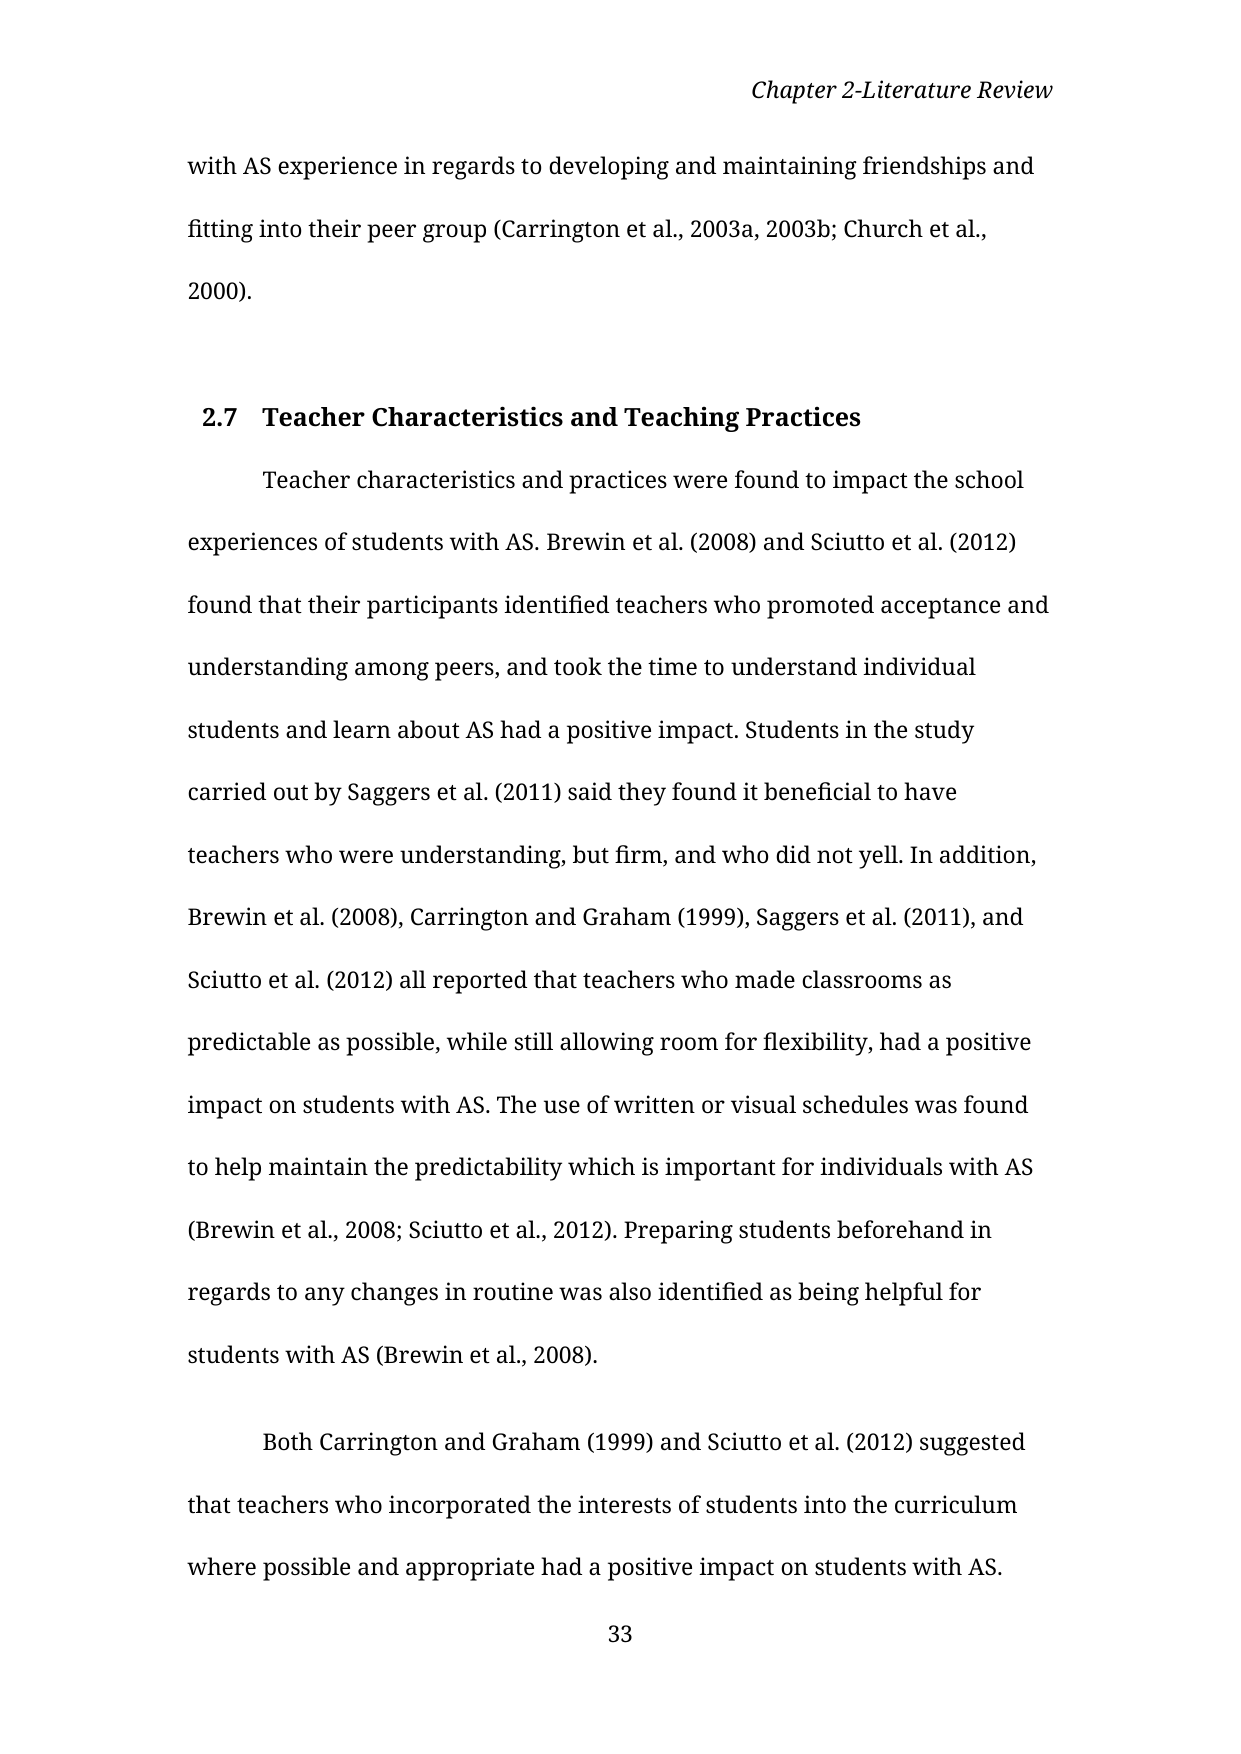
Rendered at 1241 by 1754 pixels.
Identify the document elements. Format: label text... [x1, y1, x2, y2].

text Teacher characteristics and practices were found to impact the school experiences of students with AS. Brewin et al. (2008) and Sciutto et al. (2012) found that their participants identified teachers who promoted acceptance and understanding among peers, and took the time to understand individual students and learn about AS had a positive impact. Students in the study carried out by Saggers et al. (2011) said they found it beneficial to have teachers who were understanding, but firm, and who did not yell. In addition, Brewin et al. (2008), Carrington and Graham (1999), Saggers et al. (2011), and Sciutto et al. (2012) all reported that teachers who made classrooms as predictable as possible, while still allowing room for flexibility, had a positive impact on students with AS. The use of written or visual schedules was found to help maintain the predictability which is important for individuals with AS (Brewin et al., 2008; Sciutto et al., 2012). Preparing students beforehand in regards to any changes in routine was also identified as being helpful for students with AS (Brewin et al., 2008). [187, 463, 1053, 1370]
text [187, 1426, 1053, 1582]
subtitle Teacher Characteristics and Teaching Practices [202, 400, 1053, 434]
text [187, 150, 1053, 306]
